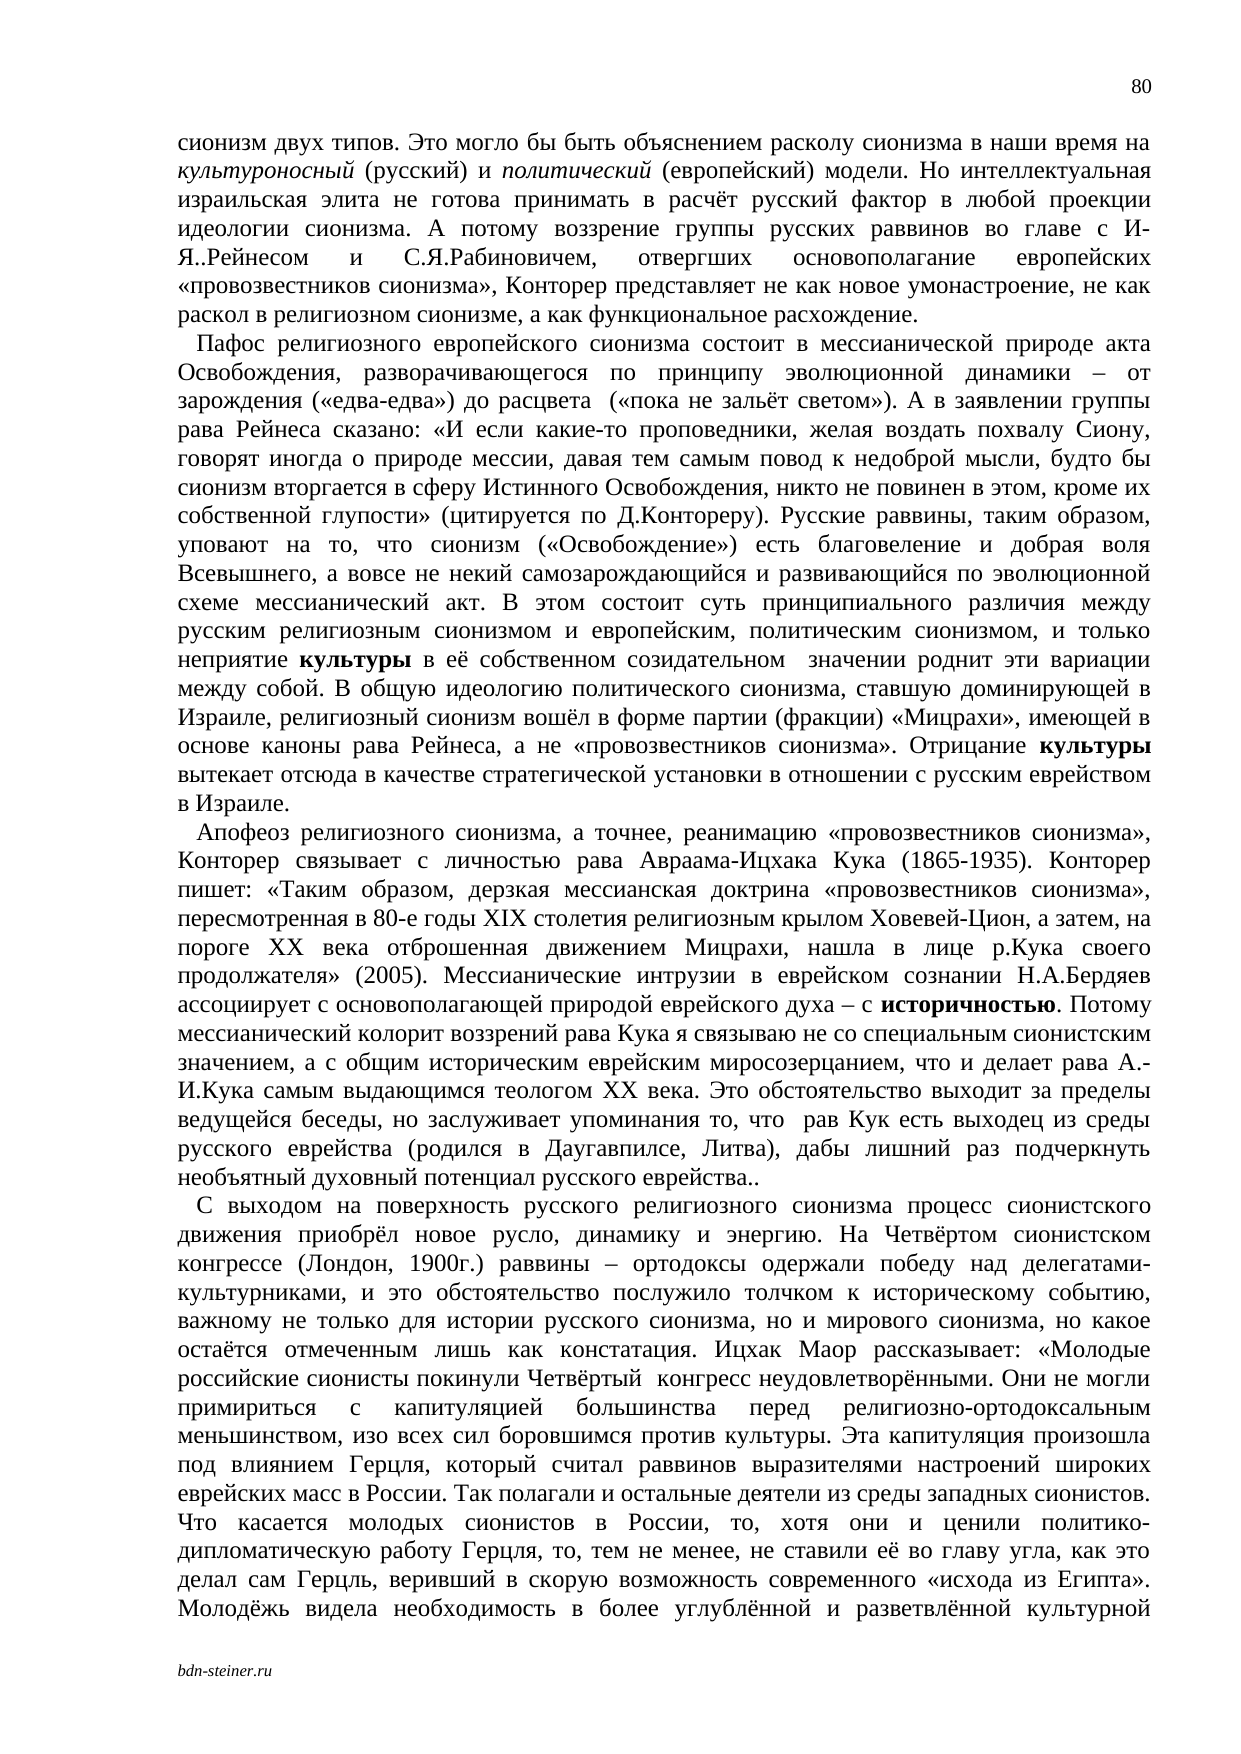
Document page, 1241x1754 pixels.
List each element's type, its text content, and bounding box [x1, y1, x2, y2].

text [177, 127, 1152, 328]
text Апофеоз религиозного сионизма, а точнее, реанимацию «провозвестников сионизма», Конторер связывает с личностью рава Авраама-Ицхака Кука (1865-1935). Конторер пишет: «Таким образом, дерзкая мессианская доктрина «провозвестников сионизма», пересмотренная в 80-е годы XIX столетия религиозным крылом Ховевей-Цион, а затем, на пороге XX века отброшенная движением Мицрахи, нашла в лице р.Кука своего продолжателя» (2005). Мессианические интрузии в еврейском сознании Н.А.Бердяев ассоциирует с основополагающей природой еврейского духа – с историчностью. Потому мессианический колорит воззрений рава Кука я связываю не со специальным сионистским значением, а с общим историческим еврейским миросозерцанием, что и делает рава А.-И.Кука самым выдающимся теологом XX века. Это обстоятельство выходит за пределы ведущейся беседы, но заслуживает упоминания то, что рав Кук есть выходец из среды русского еврейства (родился в Даугавпилсе, Литва), дабы лишний раз подчеркнуть необъятный духовный потенциал русского еврейства.. [177, 817, 1152, 1190]
text Пафос религиозного европейского сионизма состоит в мессианической природе акта Освобождения, разворачивающегося по принципу эволюционной динамики – от зарождения («едва-едва») до расцвета («пока не зальёт светом»). А в заявлении группы рава Рейнеса сказано: «И если какие-то проповедники, желая воздать похвалу Сиону, говорят иногда о природе мессии, давая тем самым повод к недоброй мысли, будто бы сионизм вторгается в сферу Истинного Освобождения, никто не повинен в этом, кроме их собственной глупости» (цитируется по Д.Контореру). Русские раввины, таким образом, уповают на то, что сионизм («Освобождение») есть благовеление и добрая воля Всевышнего, а вовсе не некий самозарождающийся и развивающийся по эволюционной схеме мессианический акт. В этом состоит суть принципиального различия между русским религиозным сионизмом и европейским, политическим сионизмом, и только неприятие культуры в её собственном созидательном значении роднит эти вариации между собой. В общую идеологию политического сионизма, ставшую доминирующей в Израиле, религиозный сионизм вошёл в форме партии (фракции) «Мицрахи», имеющей в основе каноны рава Рейнеса, а не «провозвестников сионизма». Отрицание культуры вытекает отсюда в качестве стратегической установки в отношении с русским еврейством в Израиле. [177, 328, 1152, 817]
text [177, 1190, 1152, 1622]
